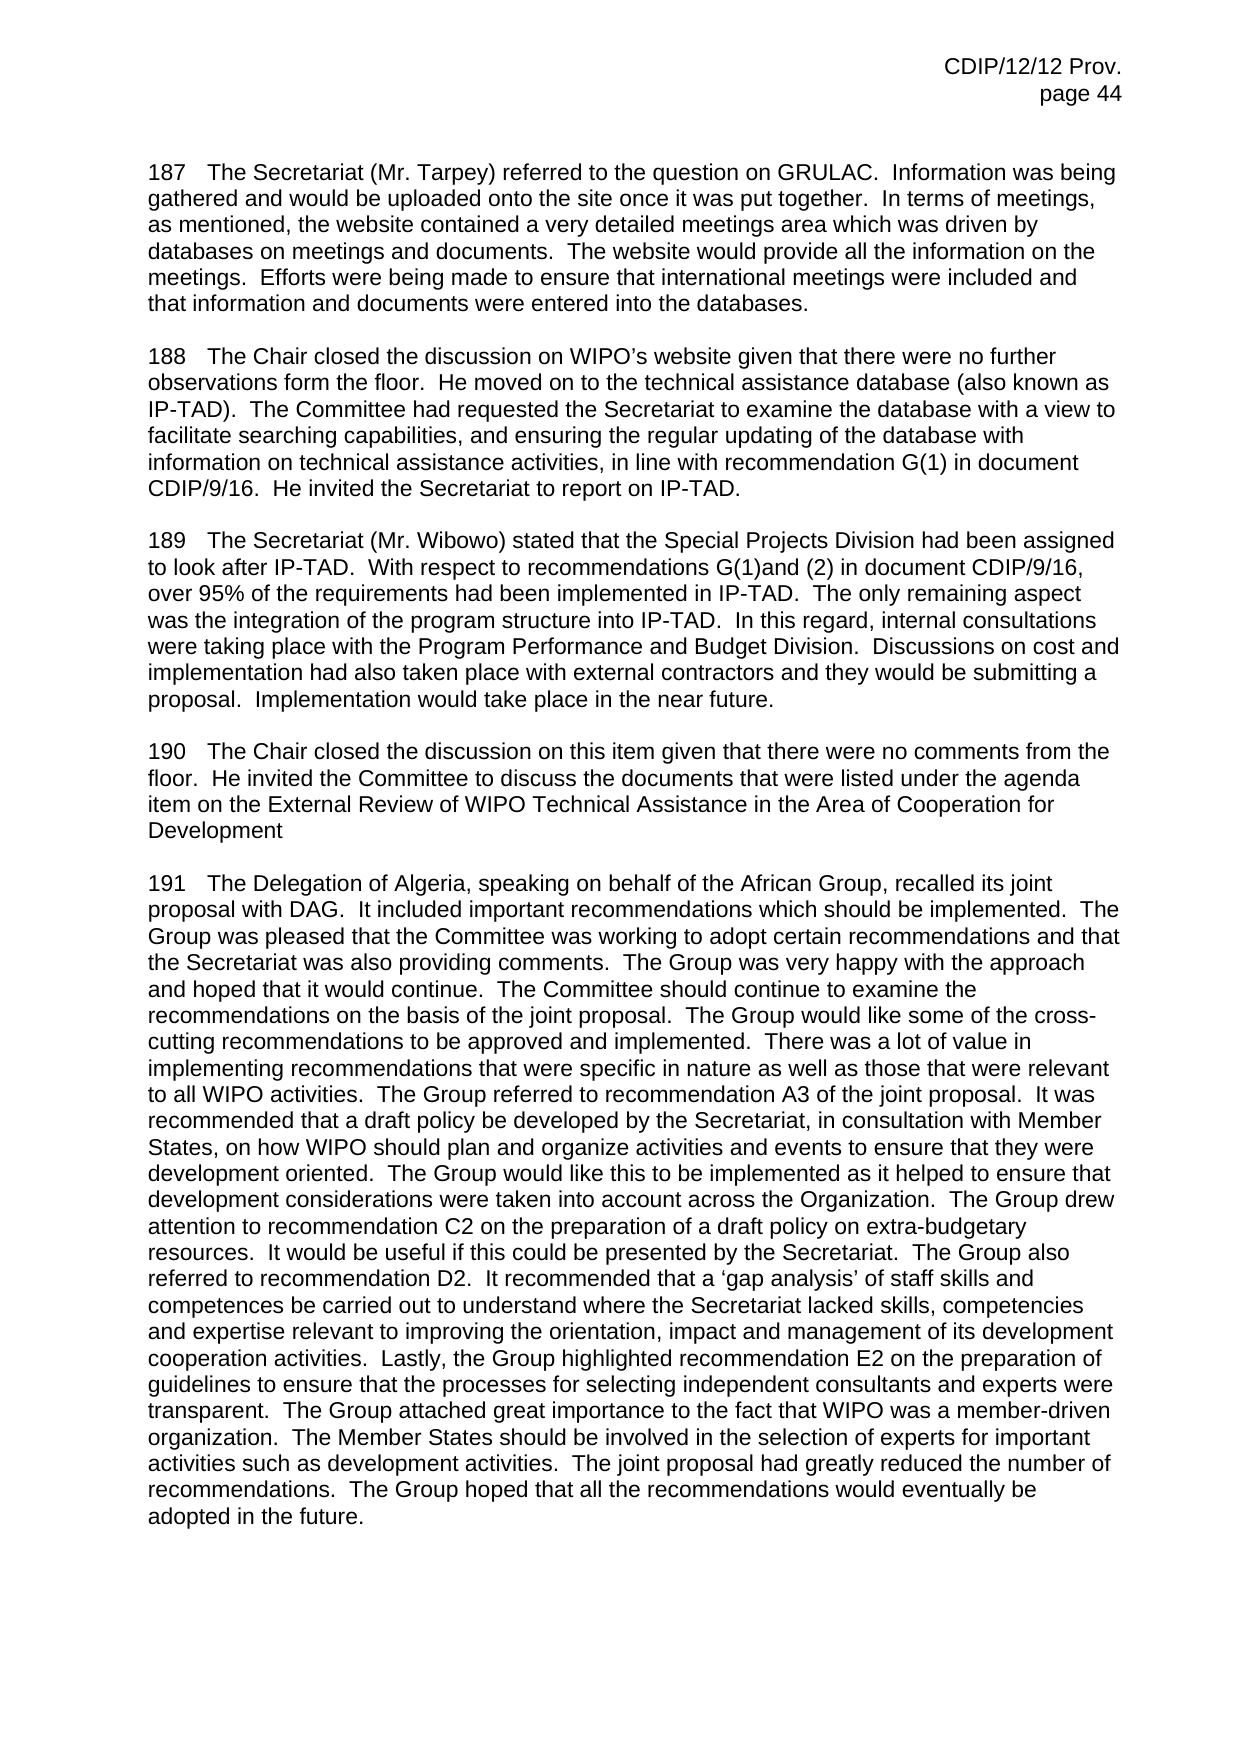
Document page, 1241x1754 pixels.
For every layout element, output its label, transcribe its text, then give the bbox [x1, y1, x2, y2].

text The Secretariat (Mr. Tarpey) referred to the question on GRULAC. Information was being gathered and would be uploaded onto the site once it was put together. In terms of meetings, as mentioned, the website contained a very detailed meetings area which was driven by databases on meetings and documents. The website would provide all the information on the meetings. Efforts were being made to ensure that international meetings were included and that information and documents were entered into the databases. [148, 158, 1122, 317]
text The Chair closed the discussion on this item given that there were no comments from the floor. He invited the Committee to discuss the documents that were listed under the agenda item on the External Review of WIPO Technical Assistance in the Area of Cooperation for Development [148, 738, 1122, 844]
text The Delegation of Algeria, speaking on behalf of the African Group, recalled its joint proposal with DAG. It included important recommendations which should be implemented. The Group was pleased that the Committee was working to adopt certain recommendations and that the Secretariat was also providing comments. The Group was very happy with the approach and hoped that it would continue. The Committee should continue to examine the recommendations on the basis of the joint proposal. The Group would like some of the cross-cutting recommendations to be approved and implemented. There was a lot of value in implementing recommendations that were specific in nature as well as those that were relevant to all WIPO activities. The Group referred to recommendation A3 of the joint proposal. It was recommended that a draft policy be developed by the Secretariat, in consultation with Member States, on how WIPO should plan and organize activities and events to ensure that they were development oriented. The Group would like this to be implemented as it helped to ensure that development considerations were taken into account across the Organization. The Group drew attention to recommendation C2 on the preparation of a draft policy on extra-budgetary resources. It would be useful if this could be presented by the Secretariat. The Group also referred to recommendation D2. It recommended that a ‘gap analysis’ of staff skills and competences be carried out to understand where the Secretariat lacked skills, competencies and expertise relevant to improving the orientation, impact and management of its development cooperation activities. Lastly, the Group highlighted recommendation E2 on the preparation of guidelines to ensure that the processes for selecting independent consultants and experts were transparent. The Group attached great importance to the fact that WIPO was a member-driven organization. The Member States should be involved in the selection of experts for important activities such as development activities. The joint proposal had greatly reduced the number of recommendations. The Group hoped that all the recommendations would eventually be adopted in the future. [148, 870, 1122, 1529]
text The Secretariat (Mr. Wibowo) stated that the Special Projects Division had been assigned to look after IP-TAD. With respect to recommendations G(1)and (2) in document CDIP/9/16, over 95% of the requirements had been implemented in IP-TAD. The only remaining aspect was the integration of the program structure into IP-TAD. In this regard, internal consultations were taking place with the Program Performance and Budget Division. Discussions on cost and implementation had also taken place with external contractors and they would be submitting a proposal. Implementation would take place in the near future. [148, 527, 1122, 712]
text The Chair closed the discussion on WIPO’s website given that there were no further observations form the floor. He moved on to the technical assistance database (also known as IP-TAD). The Committee had requested the Secretariat to examine the database with a view to facilitate searching capabilities, and ensuring the regular updating of the database with information on technical assistance activities, in line with recommendation G(1) in document CDIP/9/16. He invited the Secretariat to report on IP-TAD. [148, 343, 1122, 501]
